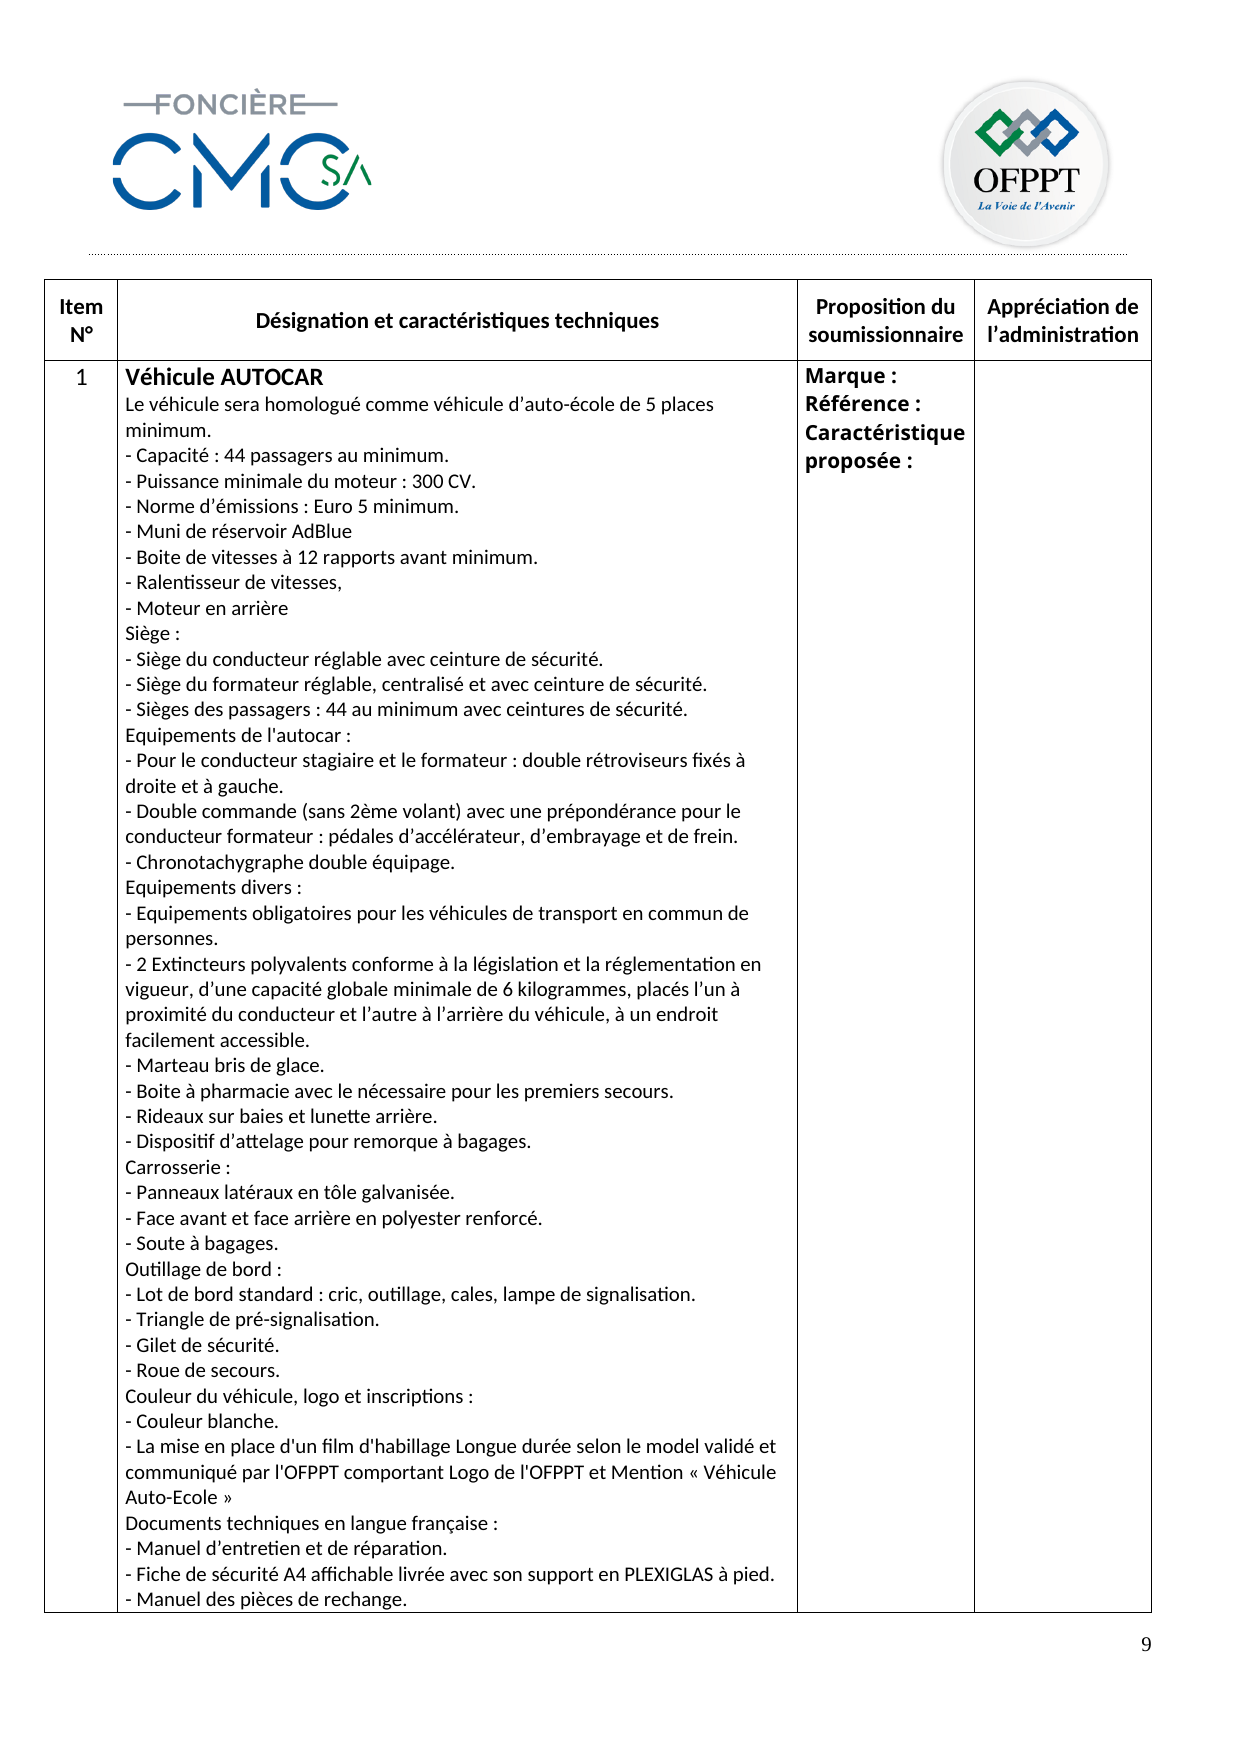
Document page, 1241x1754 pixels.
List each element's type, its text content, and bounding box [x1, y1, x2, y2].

table_header Proposition du soumissionnaire [798, 280, 974, 360]
table_header Appréciation de l’administration [975, 280, 1151, 360]
picture [935, 73, 1116, 254]
picture [112, 88, 372, 210]
table_header Item N° [45, 280, 117, 360]
table_cell Marque : Référence : Caractéristique proposée : [798, 361, 974, 1612]
table_header Désignation et caractéristiques techniques [118, 280, 797, 360]
table_cell [975, 361, 1151, 1612]
table_cell 1 [45, 361, 117, 1612]
